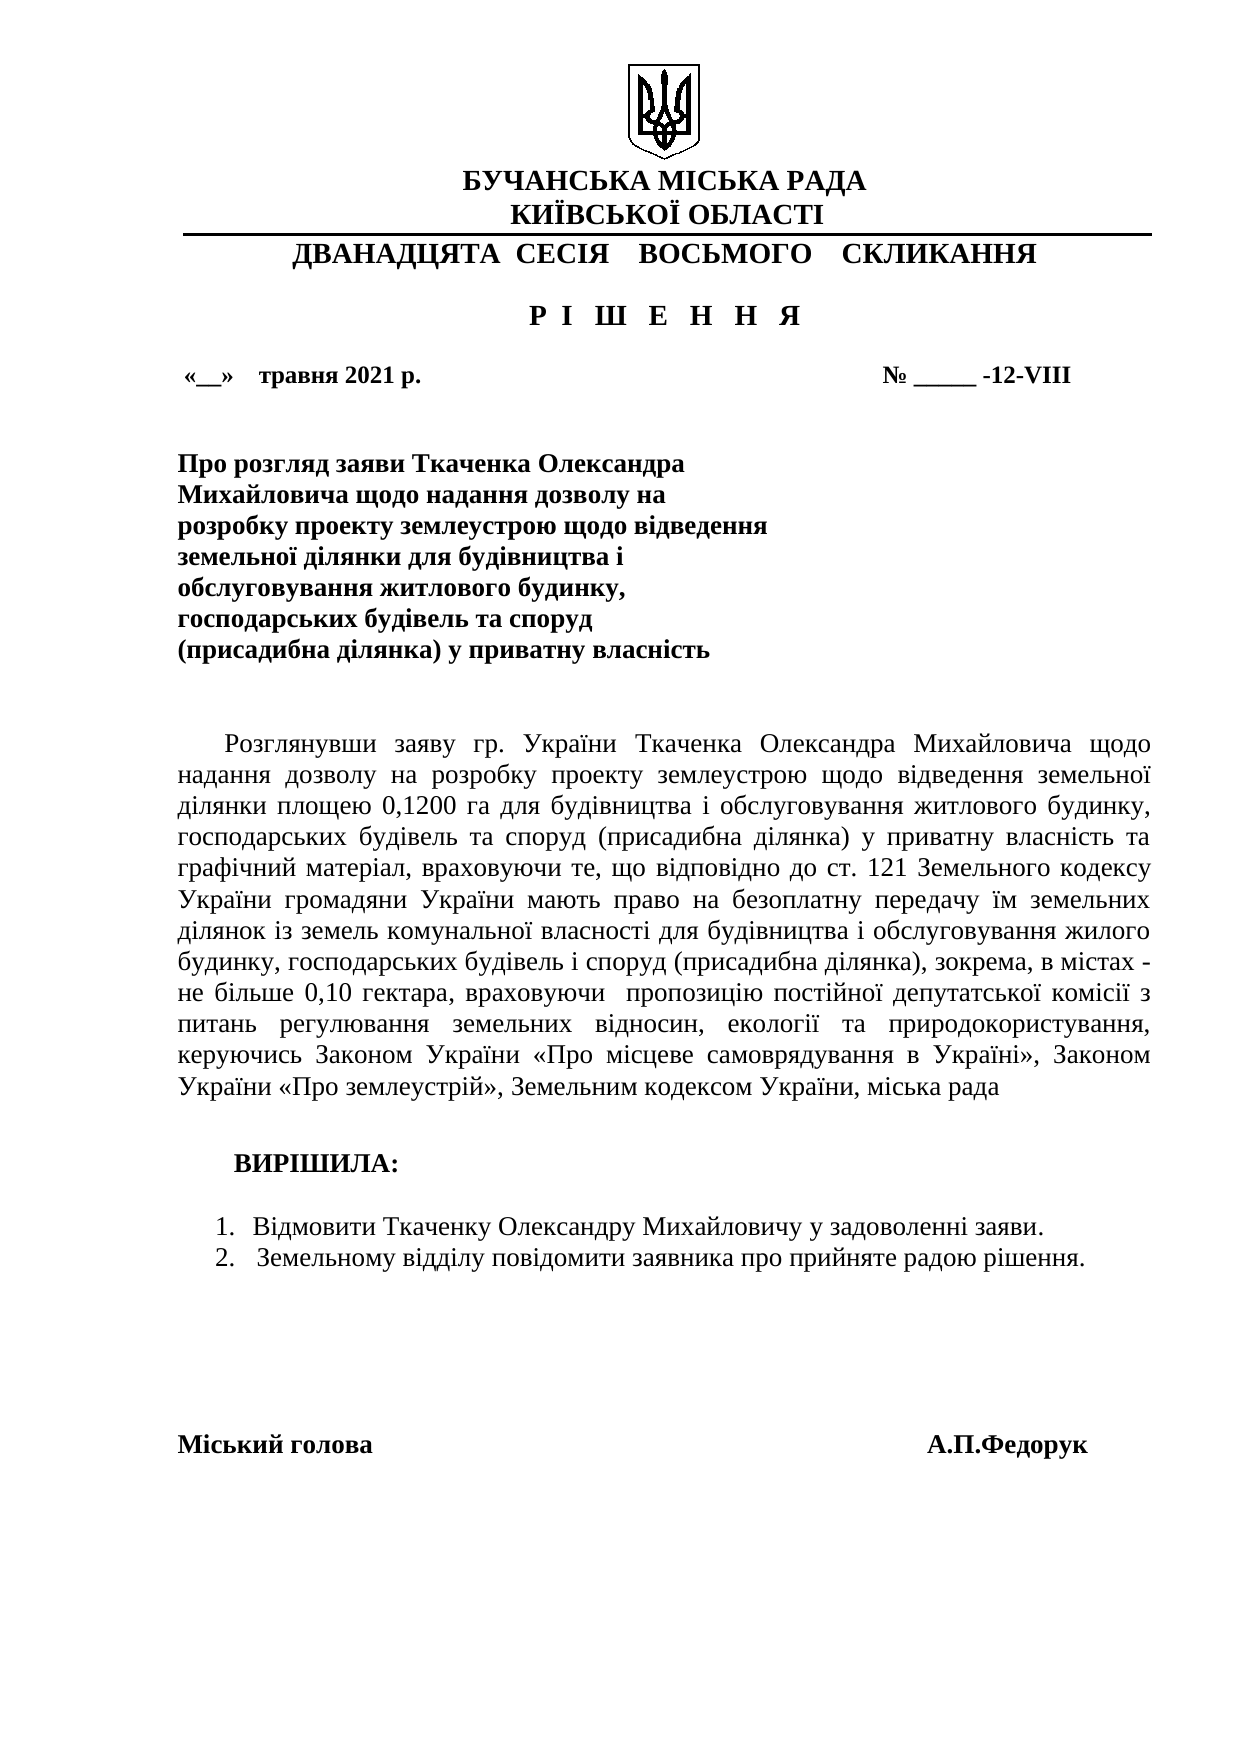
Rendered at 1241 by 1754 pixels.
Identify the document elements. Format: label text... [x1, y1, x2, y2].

list Земельному відділу повідомити заявника про прийняте радою рішення. [215, 1241, 1152, 1272]
text Михайловича щодо надання дозволу на [177, 478, 1152, 509]
text БУЧАНСЬКА МІСЬКА РАДА [177, 163, 1152, 197]
subtitle Р І Ш Е Н Н Я [177, 298, 1152, 332]
text господарських будівель та споруд [177, 602, 1152, 633]
text (присадибна ділянка) у приватну власність [177, 633, 1152, 665]
text Розглянувши заяву гр. України Ткаченка Олександра Михайловича щодо надання дозволу на розробку проекту землеустрою щодо відведення земельної ділянки площею 0,1200 га для будівництва і обслуговування житлового будинку, господарських будівель та споруд (присадибна ділянка) у приватну власність та графічний матеріал, враховуючи те, що відповідно до ст. 121 Земельного кодексу України громадяни України мають право на безоплатну передачу їм земельних ділянок із земель комунальної власності для будівництва і обслуговування жилого будинку, господарських будівель і споруд (присадибна ділянка), зокрема, в містах - не більше 0,10 гектара, враховуючи пропозицію постійної депутатської комісії з питань регулювання земельних відносин, екології та природокористування, керуючись Законом України «Про місцеве самоврядування в Україні», Законом України «Про землеустрій», Земельним кодексом України, міська рада [177, 727, 1152, 1101]
text ДВАНАДЦЯТА СЕСІЯ ВОСЬМОГО СКЛИКАННЯ [177, 236, 1152, 269]
text обслуговування житлового будинку, [177, 571, 1152, 602]
text земельної ділянки для будівництва і [177, 540, 1152, 571]
text розробку проекту землеустрою щодо відведення [177, 509, 1152, 540]
subtitle «__» травня 2021 р. № _____ -12-VIIІ [177, 360, 1152, 389]
text ВИРІШИЛА: [177, 1147, 1152, 1179]
list Відмовити Ткаченку Олександру Михайловичу у задоволенні заяви. [215, 1210, 1152, 1241]
text Міський голова А.П.Федорук [177, 1428, 1152, 1459]
text Про розгляд заяви Ткаченка Олександра [177, 447, 1152, 478]
text КИЇВСЬКОЇ ОБЛАСТІ [183, 197, 1152, 233]
